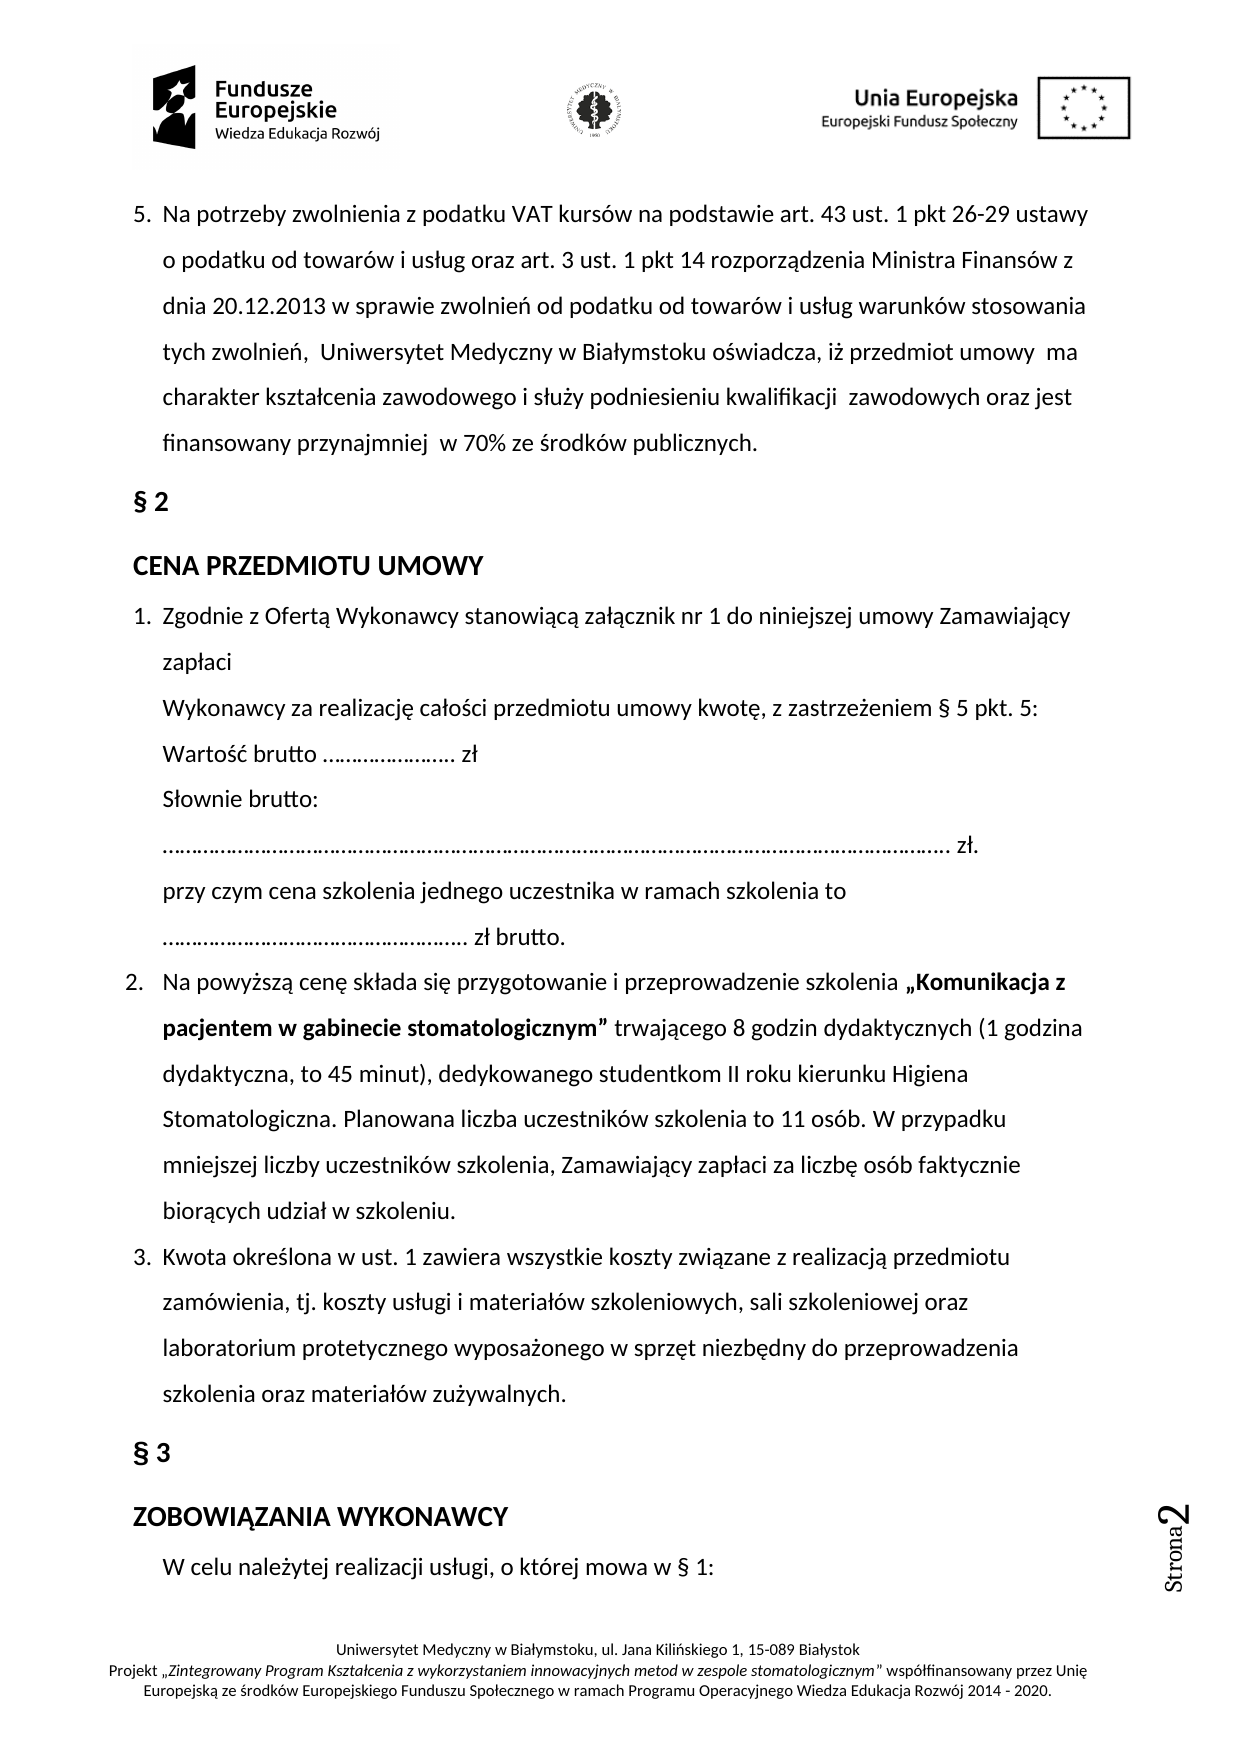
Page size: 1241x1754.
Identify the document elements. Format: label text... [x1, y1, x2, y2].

subtitle § 2 [133, 483, 1107, 519]
text Wartość brutto ………………….. zł [162, 738, 1107, 768]
picture [567, 83, 621, 137]
text przy czym cena szkolenia jednego uczestnika w ramach szkolenia to …………………………………………….. zł brutto. [162, 875, 1107, 951]
subtitle CENA PRZEDMIOTU UMOWY [133, 547, 1107, 583]
list Na potrzeby zwolnienia z podatku VAT kursów na podstawie art. 43 ust. 1 pkt 26-29 ustawy o podatku od towarów i usług oraz art. 3 ust. 1 pkt 14 rozporządzenia Ministra Finansów z dnia 20.12.2013 w sprawie zwolnień od podatku od towarów i usług warunków stosowania tych zwolnień, Uniwersytet Medyczny w Białymstoku oświadcza, iż przedmiot umowy ma charakter kształcenia zawodowego i służy podniesieniu kwalifikacji zawodowych oraz jest finansowany przynajmniej w 70% ze środków publicznych. [133, 198, 1107, 458]
picture [132, 44, 400, 170]
list Zgodnie z Ofertą Wykonawcy stanowiącą załącznik nr 1 do niniejszej umowy Zamawiający zapłaci [133, 601, 1107, 677]
list Na powyższą cenę składa się przygotowanie i przeprowadzenie szkolenia „Komunikacja z pacjentem w gabinecie stomatologicznym” trwającego 8 godzin dydaktycznych (1 godzina dydaktyczna, to 45 minut), dedykowanego studentkom II roku kierunku Higiena Stomatologiczna. Planowana liczba uczestników szkolenia to 11 osób. W przypadku mniejszej liczby uczestników szkolenia, Zamawiający zapłaci za liczbę osób faktycznie biorących udział w szkoleniu. [125, 966, 1107, 1226]
text Słownie brutto: ……………………………………………………………………………………………………………………….. zł. [162, 783, 1107, 860]
subtitle ZOBOWIĄZANIA WYKONAWCY [133, 1498, 1107, 1533]
picture [802, 56, 1151, 160]
list Wykonawcy za realizację całości przedmiotu umowy kwotę, z zastrzeżeniem § 5 pkt. 5: [162, 692, 1107, 722]
text W celu należytej realizacji usługi, o której mowa w § 1: [162, 1551, 1107, 1582]
subtitle 3 [133, 1434, 1107, 1470]
list Kwota określona w ust. 1 zawiera wszystkie koszty związane z realizacją przedmiotu zamówienia, tj. koszty usługi i materiałów szkoleniowych, sali szkoleniowej oraz laboratorium protetycznego wyposażonego w sprzęt niezbędny do przeprowadzenia szkolenia oraz materiałów zużywalnych. [133, 1241, 1107, 1408]
